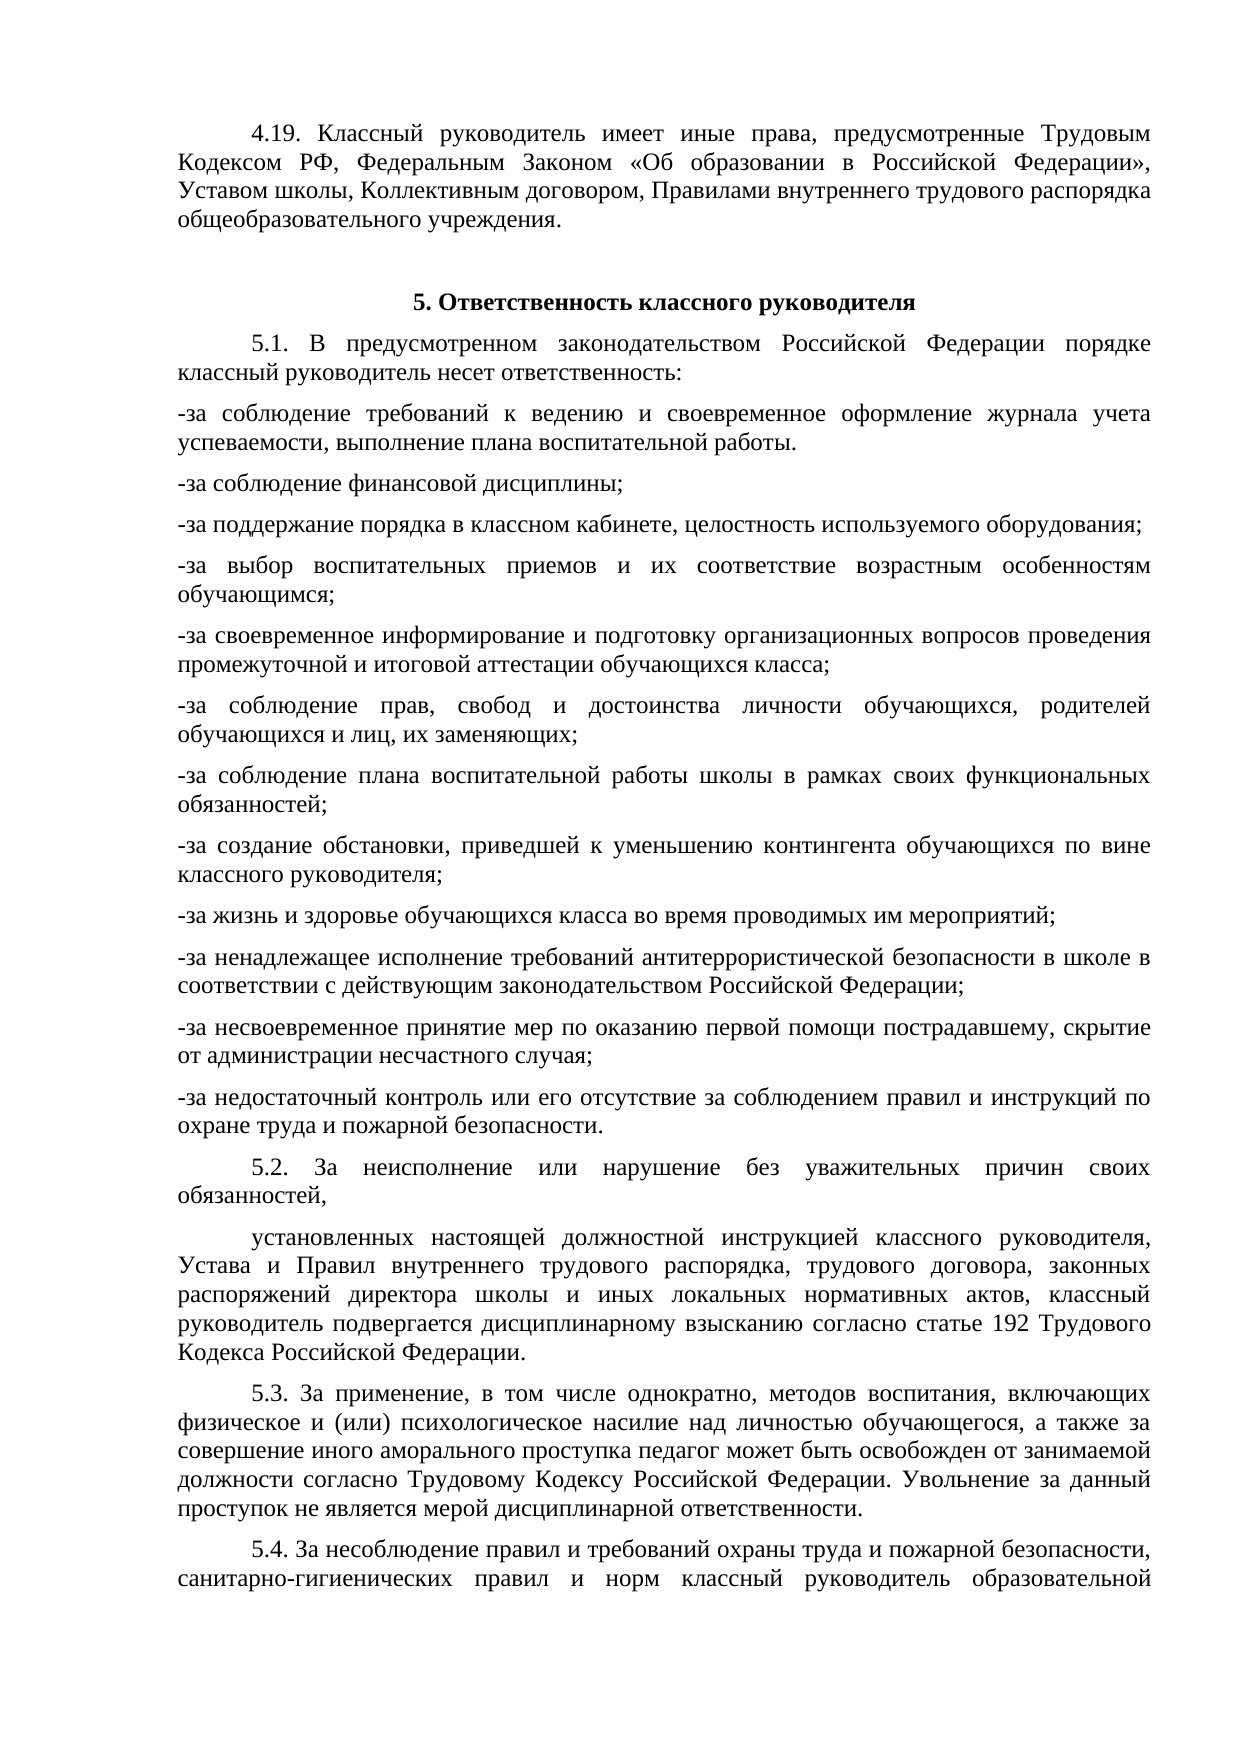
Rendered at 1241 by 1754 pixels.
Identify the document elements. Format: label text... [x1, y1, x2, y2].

text -за соблюдение финансовой дисциплины; [177, 468, 1152, 497]
text -за соблюдение плана воспитательной работы школы в рамках своих функциональных обязанностей; [177, 761, 1152, 818]
text -за недостаточный контроль или его отсутствие за соблюдением правил и инструкций по охране труда и пожарной безопасности. [177, 1082, 1152, 1139]
text 5.2. За неисполнение или нарушение без уважительных причин своих обязанностей, [177, 1152, 1152, 1209]
text -за соблюдение требований к ведению и своевременное оформление журнала учета успеваемости, выполнение плана воспитательной работы. [177, 398, 1152, 456]
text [177, 1534, 1152, 1592]
text -за выбор воспитательных приемов и их соответствие возрастным особенностям обучающимся; [177, 551, 1152, 608]
text установленных настоящей должностной инструкцией классного руководителя, Устава и Правил внутреннего трудового распорядка, трудового договора, законных распоряжений директора школы и иных локальных нормативных актов, классный руководитель подвергается дисциплинарному взысканию согласно статье 192 Трудового Кодекса Российской Федерации. [177, 1222, 1152, 1366]
text 5.1. В предусмотренном законодательством Российской Федерации порядке классный руководитель несет ответственность: [177, 328, 1152, 386]
text -за соблюдение прав, свобод и достоинства личности обучающихся, родителей обучающихся и лиц, их заменяющих; [177, 691, 1152, 748]
text -за своевременное информирование и подготовку организационных вопросов проведения промежуточной и итоговой аттестации обучающихся класса; [177, 621, 1152, 678]
text 5.3. За применение, в том числе однократно, методов воспитания, включающих физическое и (или) психологическое насилие над личностью обучающегося, а также за совершение иного аморального проступка педагог может быть освобожден от занимаемой должности согласно Трудовому Кодексу Российской Федерации. Увольнение за данный проступок не является мерой дисциплинарной ответственности. [177, 1378, 1152, 1522]
text 5. Ответственность классного руководителя [177, 287, 1152, 316]
text -за жизнь и здоровье обучающихся класса во время проводимых им мероприятий; [177, 901, 1152, 929]
text -за поддержание порядка в классном кабинете, целостность используемого оборудования; [177, 509, 1152, 538]
text -за несвоевременное принятие мер по оказанию первой помощи пострадавшему, скрытие от администрации несчастного случая; [177, 1012, 1152, 1069]
text -за создание обстановки, приведшей к уменьшению контингента обучающихся по вине классного руководителя; [177, 831, 1152, 888]
text -за ненадлежащее исполнение требований антитеррористической безопасности в школе в соответствии с действующим законодательством Российской Федерации; [177, 942, 1152, 999]
text 4.19. Классный руководитель имеет иные права, предусмотренные Трудовым Кодексом РФ, Федеральным Законом «Об образовании в Российской Федерации», Уставом школы, Коллективным договором, Правилами внутреннего трудового распорядка общеобразовательного учреждения. [177, 118, 1152, 233]
